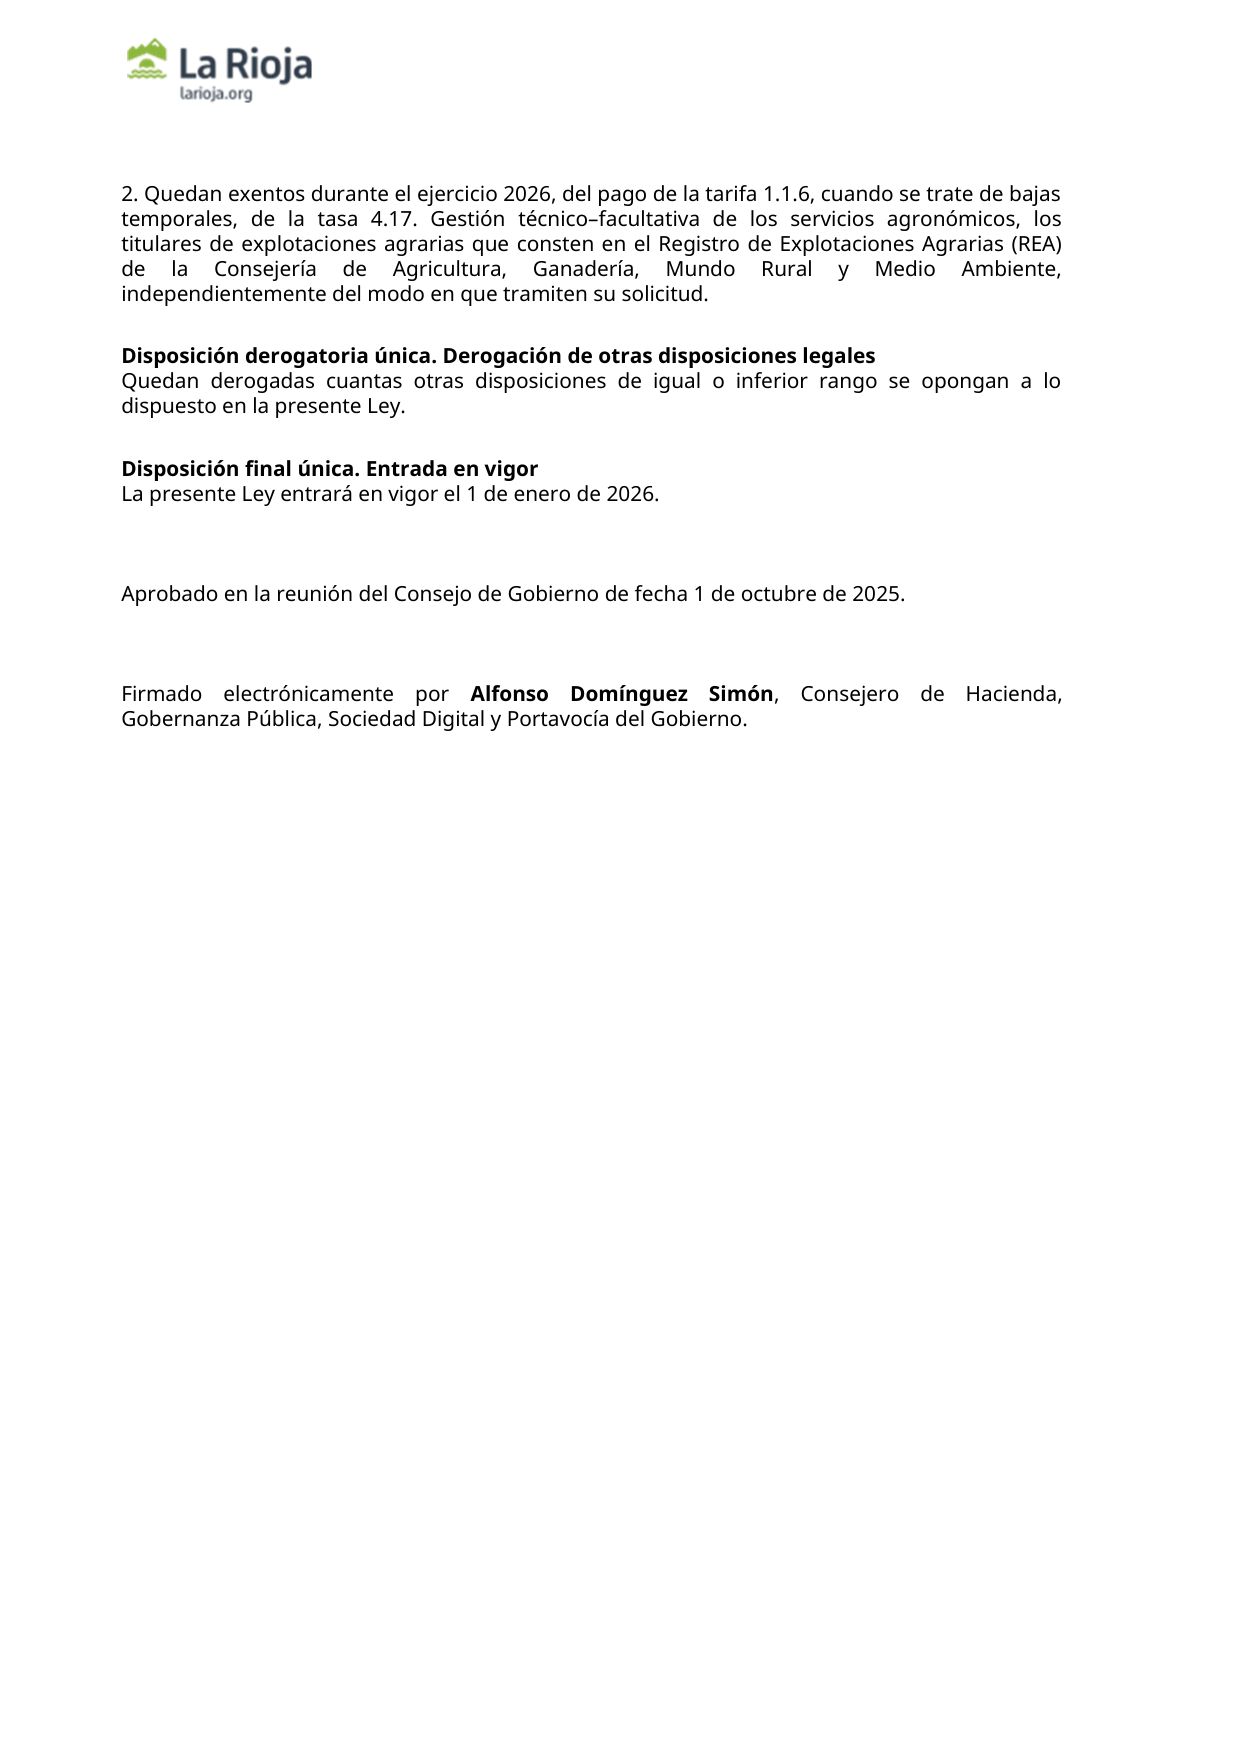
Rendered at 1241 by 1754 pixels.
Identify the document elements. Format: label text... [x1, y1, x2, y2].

text Aprobado en la reunión del Consejo de Gobierno de fecha 1 de octubre de 2025. [121, 581, 1063, 606]
picture [127, 37, 313, 104]
text 2. Quedan exentos durante el ejercicio 2026, del pago de la tarifa 1.1.6, cuando se trate de bajas temporales, de la tasa 4.17. Gestión técnico–facultativa de los servicios agronómicos, los titulares de explotaciones agrarias que consten en el Registro de Explotaciones Agrarias (REA) de la Consejería de Agricultura, Ganadería, Mundo Rural y Medio Ambiente, independientemente del modo en que tramiten su solicitud. [121, 181, 1063, 306]
text Firmado electrónicamente por Alfonso Domínguez Simón, Consejero de Hacienda, Gobernanza Pública, Sociedad Digital y Portavocía del Gobierno. [121, 681, 1063, 731]
subtitle Disposición derogatoria única. Derogación de otras disposiciones legales [121, 343, 1063, 368]
text Quedan derogadas cuantas otras disposiciones de igual o inferior rango se opongan a lo dispuesto en la presente Ley. [121, 368, 1063, 418]
subtitle Disposición final única. Entrada en vigor [121, 456, 1063, 481]
text La presente Ley entrará en vigor el 1 de enero de 2026. [121, 481, 1063, 506]
